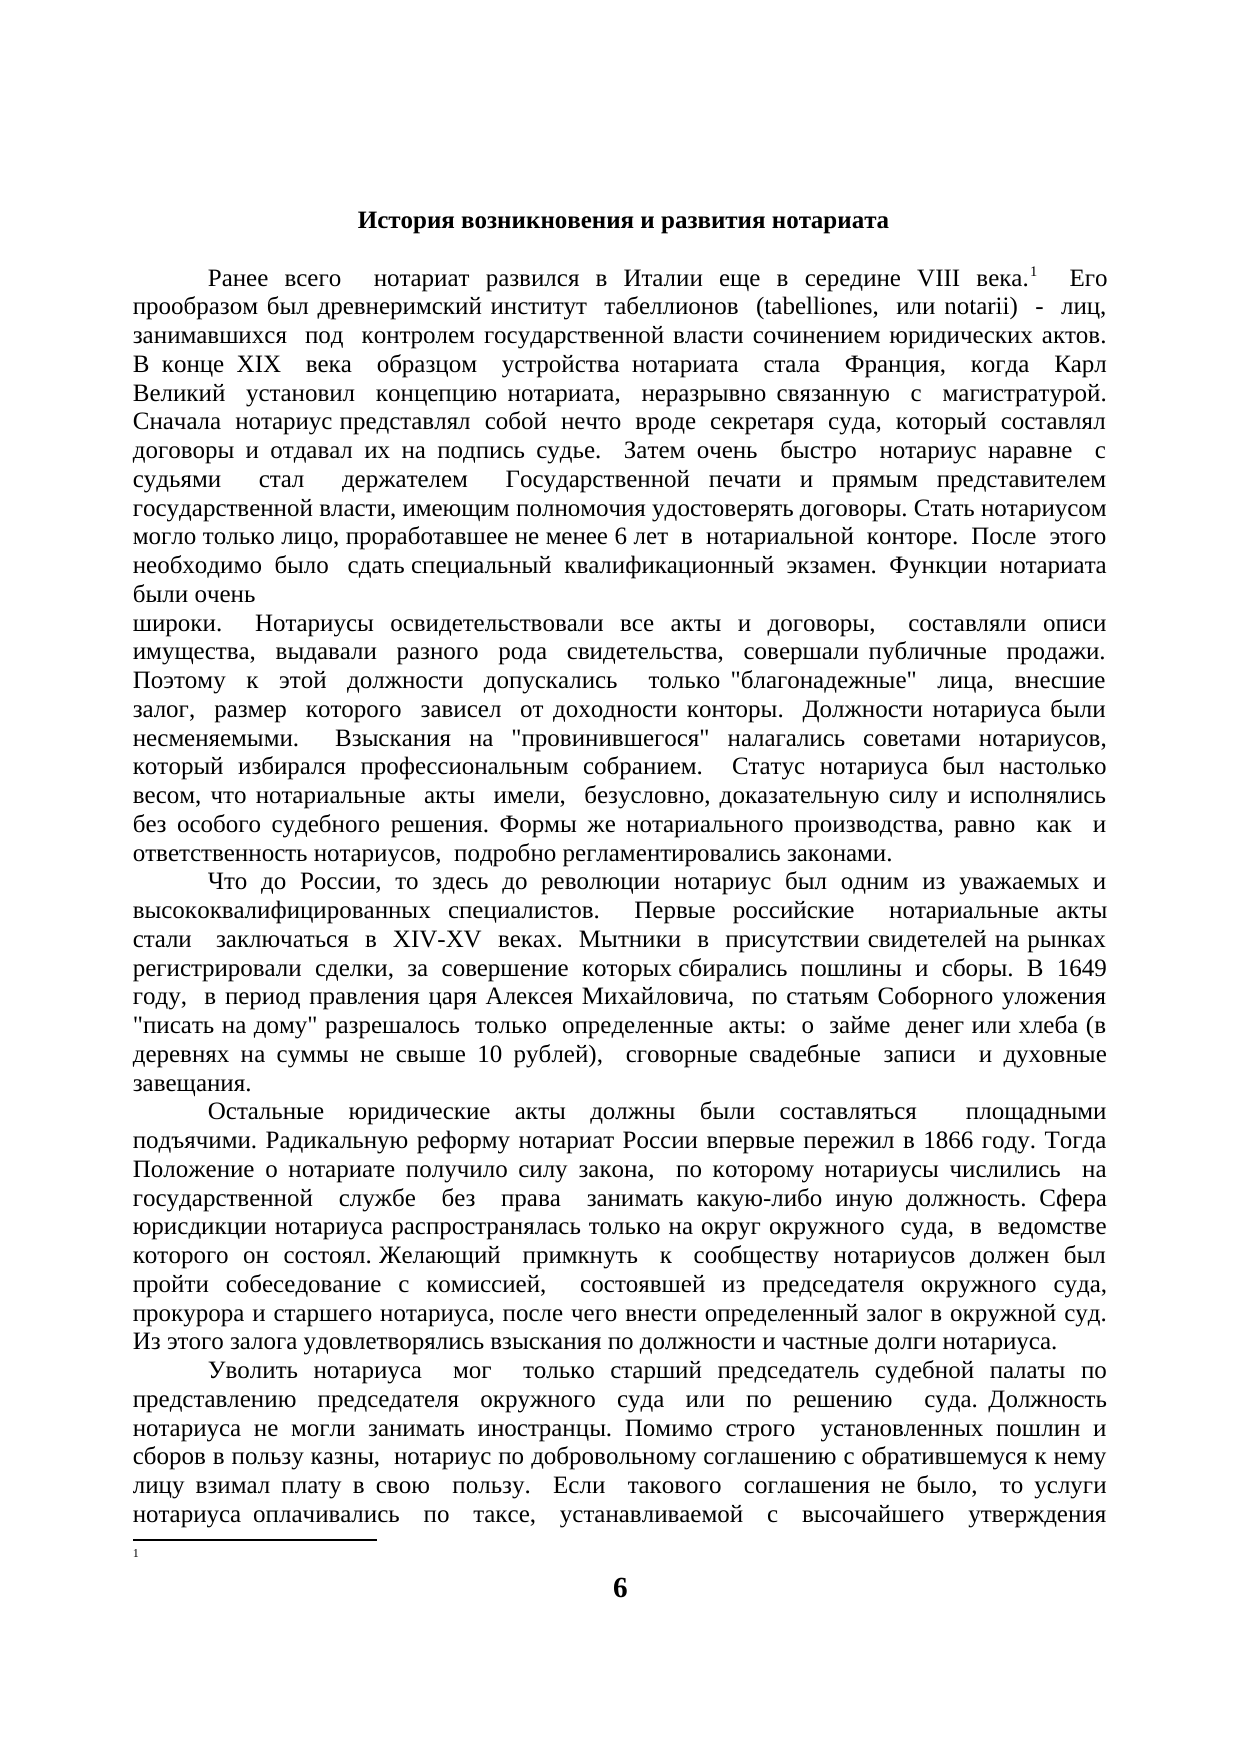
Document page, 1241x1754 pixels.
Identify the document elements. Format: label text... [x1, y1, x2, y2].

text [133, 1355, 1108, 1528]
text широки. Нотариусы освидетельствовали все акты и договоры, составляли описи имущества, выдавали разного рода свидетельства, совершали публичные продажи. Поэтому к этой должности допускались только "благонадежные" лица, внесшие залог, размер которого зависел от доходности конторы. Должности нотариуса были несменяемыми. Взыскания на "провинившегося" налагались советами нотариусов, который избирался профессиональным собранием. Статус нотариуса был настолько весом, что нотариальные акты имели, безусловно, доказательную силу и исполнялись без особого судебного решения. Формы же нотариального производства, равно как и ответственность нотариусов, подробно регламентировались законами. [133, 608, 1108, 866]
text Ранее всего нотариат развился в Италии еще в середине VIII века. Его прообразом был древнеримский институт табеллионов (tabelliones, или notarii) - лиц, занимавшихся под контролем государственной власти сочинением юридических актов. В конце XIX века образцом устройства нотариата стала Франция, когда Карл Великий установил концепцию нотариата, неразрывно связанную с магистратурой. Сначала нотариус представлял собой нечто вроде секретаря суда, который составлял договоры и отдавал их на подпись судье. Затем очень быстро нотариус наравне с судьями стал держателем Государственной печати и прямым представителем государственной власти, имеющим полномочия удостоверять договоры. Стать нотариусом могло только лицо, проработавшее не менее 6 лет в нотариальной конторе. После этого необходимо было сдать специальный квалификационный экзамен. Функции нотариата были очень [133, 263, 1108, 608]
text Остальные юридические акты должны были составляться площадными подъячими. Радикальную реформу нотариат России впервые пережил в 1866 году. Тогда Положение о нотариате получило силу закона, по которому нотариусы числились на государственной службе без права занимать какую-либо иную должность. Сфера юрисдикции нотариуса распространялась только на округ окружного суда, в ведомстве которого он состоял. Желающий примкнуть к сообществу нотариусов должен был пройти собеседование с комиссией, состоявшей из председателя окружного суда, прокурора и старшего нотариуса, после чего внести определенный залог в окружной суд. Из этого залога удовлетворялись взыскания по должности и частные долги нотариуса. [133, 1096, 1108, 1355]
text Что до России, то здесь до революции нотариус был одним из уважаемых и высококвалифицированных специалистов. Первые российские нотариальные акты стали заключаться в XIV-XV веках. Мытники в присутствии свидетелей на рынках регистрировали сделки, за совершение которых сбирались пошлины и сборы. В 1649 году, в период правления царя Алексея Михайловича, по статьям Соборного уложения "писать на дому" разрешалось только определенные акты: о займе денег или хлеба (в деревнях на суммы не свыше 10 рублей), сговорные свадебные записи и духовные завещания. [133, 866, 1108, 1096]
text История возникновения и развития нотариата [283, 205, 1108, 234]
